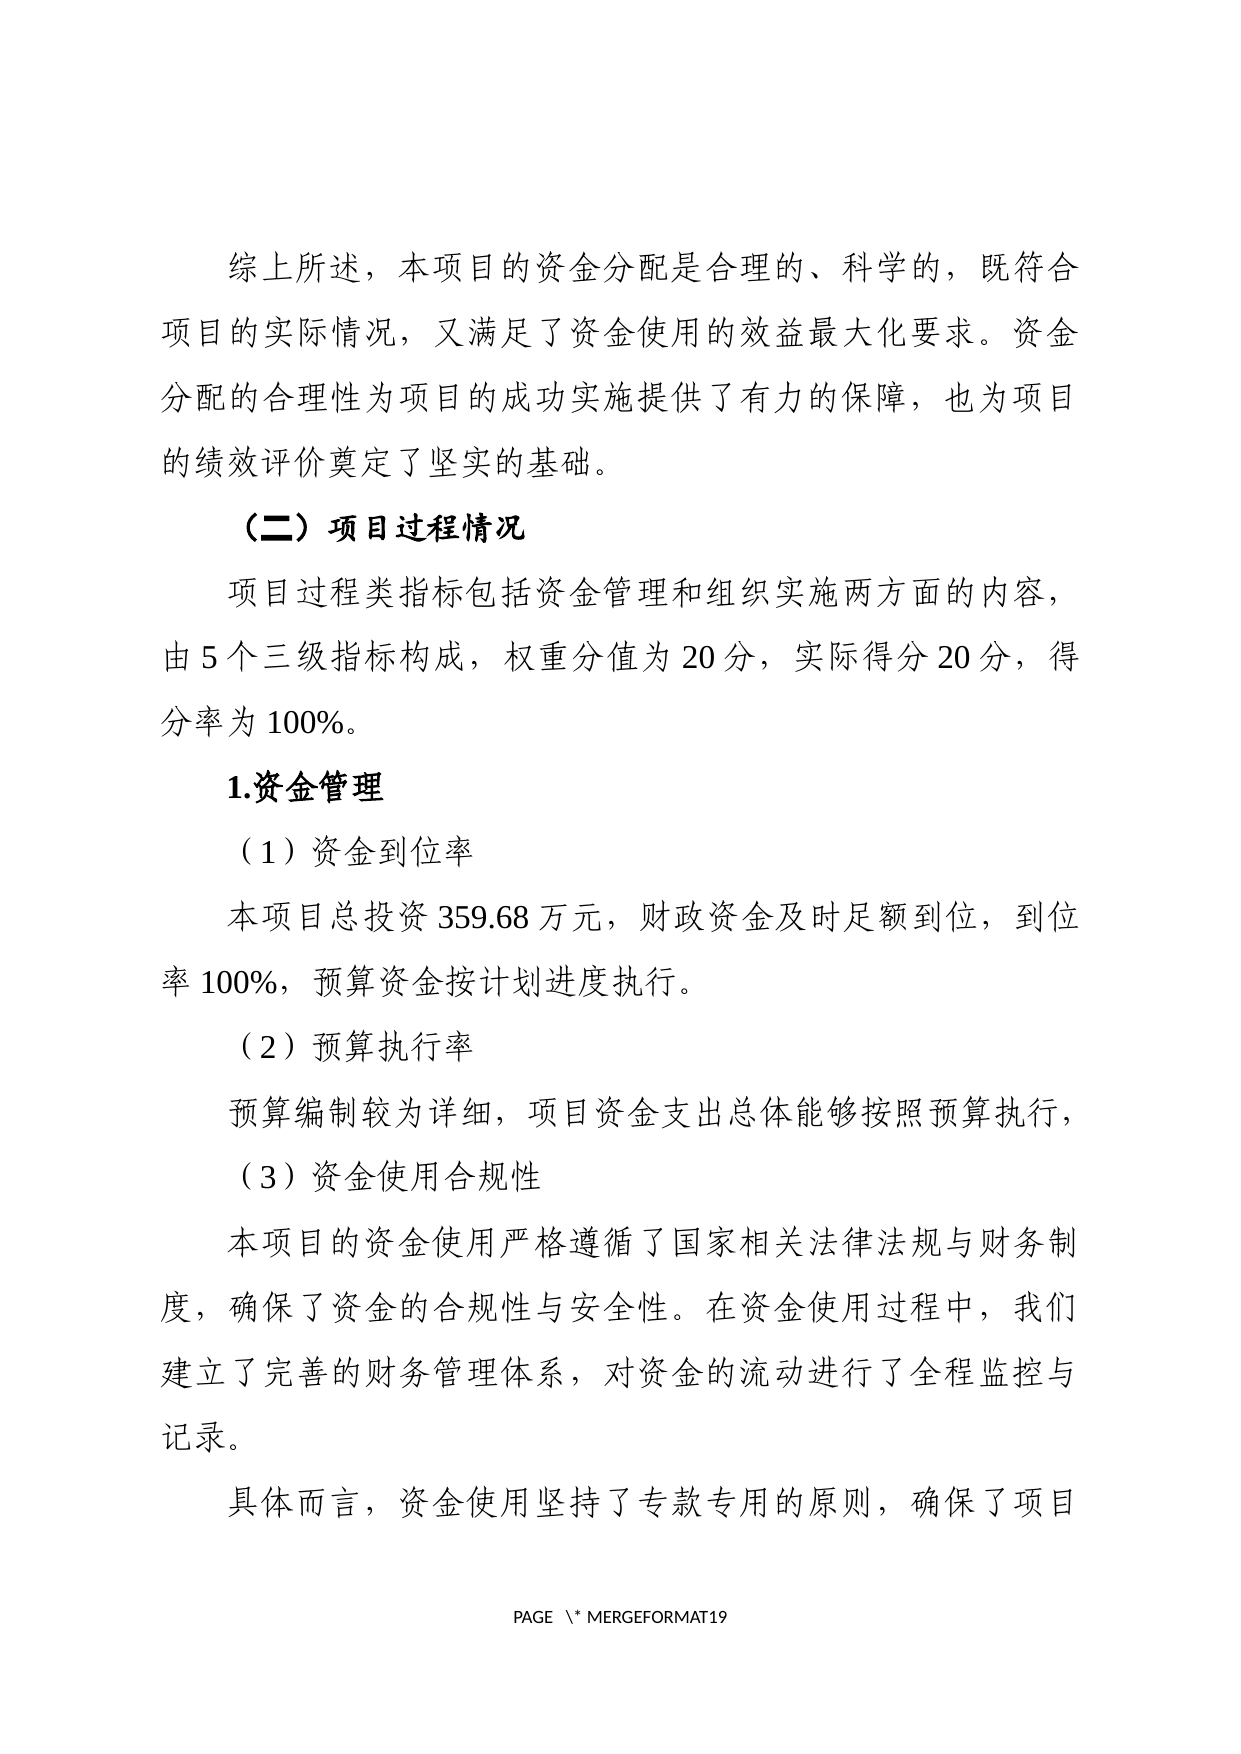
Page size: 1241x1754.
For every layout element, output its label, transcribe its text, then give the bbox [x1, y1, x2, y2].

text （1）资金到位率 [159, 818, 1081, 883]
text （2）预算执行率 [159, 1013, 1081, 1078]
text 1.资金管理 [159, 753, 1081, 818]
text 项目过程类指标包括资金管理和组织实施两方面的内容，由5个三级指标构成，权重分值为20分，实际得分20分，得分率为100%。 [159, 558, 1081, 753]
text 本项目的资金使用严格遵循了国家相关法律法规与财务制度，确保了资金的合规性与安全性。在资金使用过程中，我们建立了完善的财务管理体系，对资金的流动进行了全程监控与记录。 [159, 1208, 1081, 1468]
text （3）资金使用合规性 [159, 1143, 1081, 1208]
text 综上所述，本项目的资金分配是合理的、科学的，既符合项目的实际情况，又满足了资金使用的效益最大化要求。资金分配的合理性为项目的成功实施提供了有力的保障，也为项目的绩效评价奠定了坚实的基础。 [159, 233, 1081, 493]
text 本项目总投资359.68万元，财政资金及时足额到位，到位率100%，预算资金按计划进度执行。 [159, 883, 1081, 1013]
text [159, 1468, 1081, 1533]
title 项目过程情况 [159, 493, 1081, 558]
text 预算编制较为详细，项目资金支出总体能够按照预算执行， [159, 1078, 1081, 1143]
